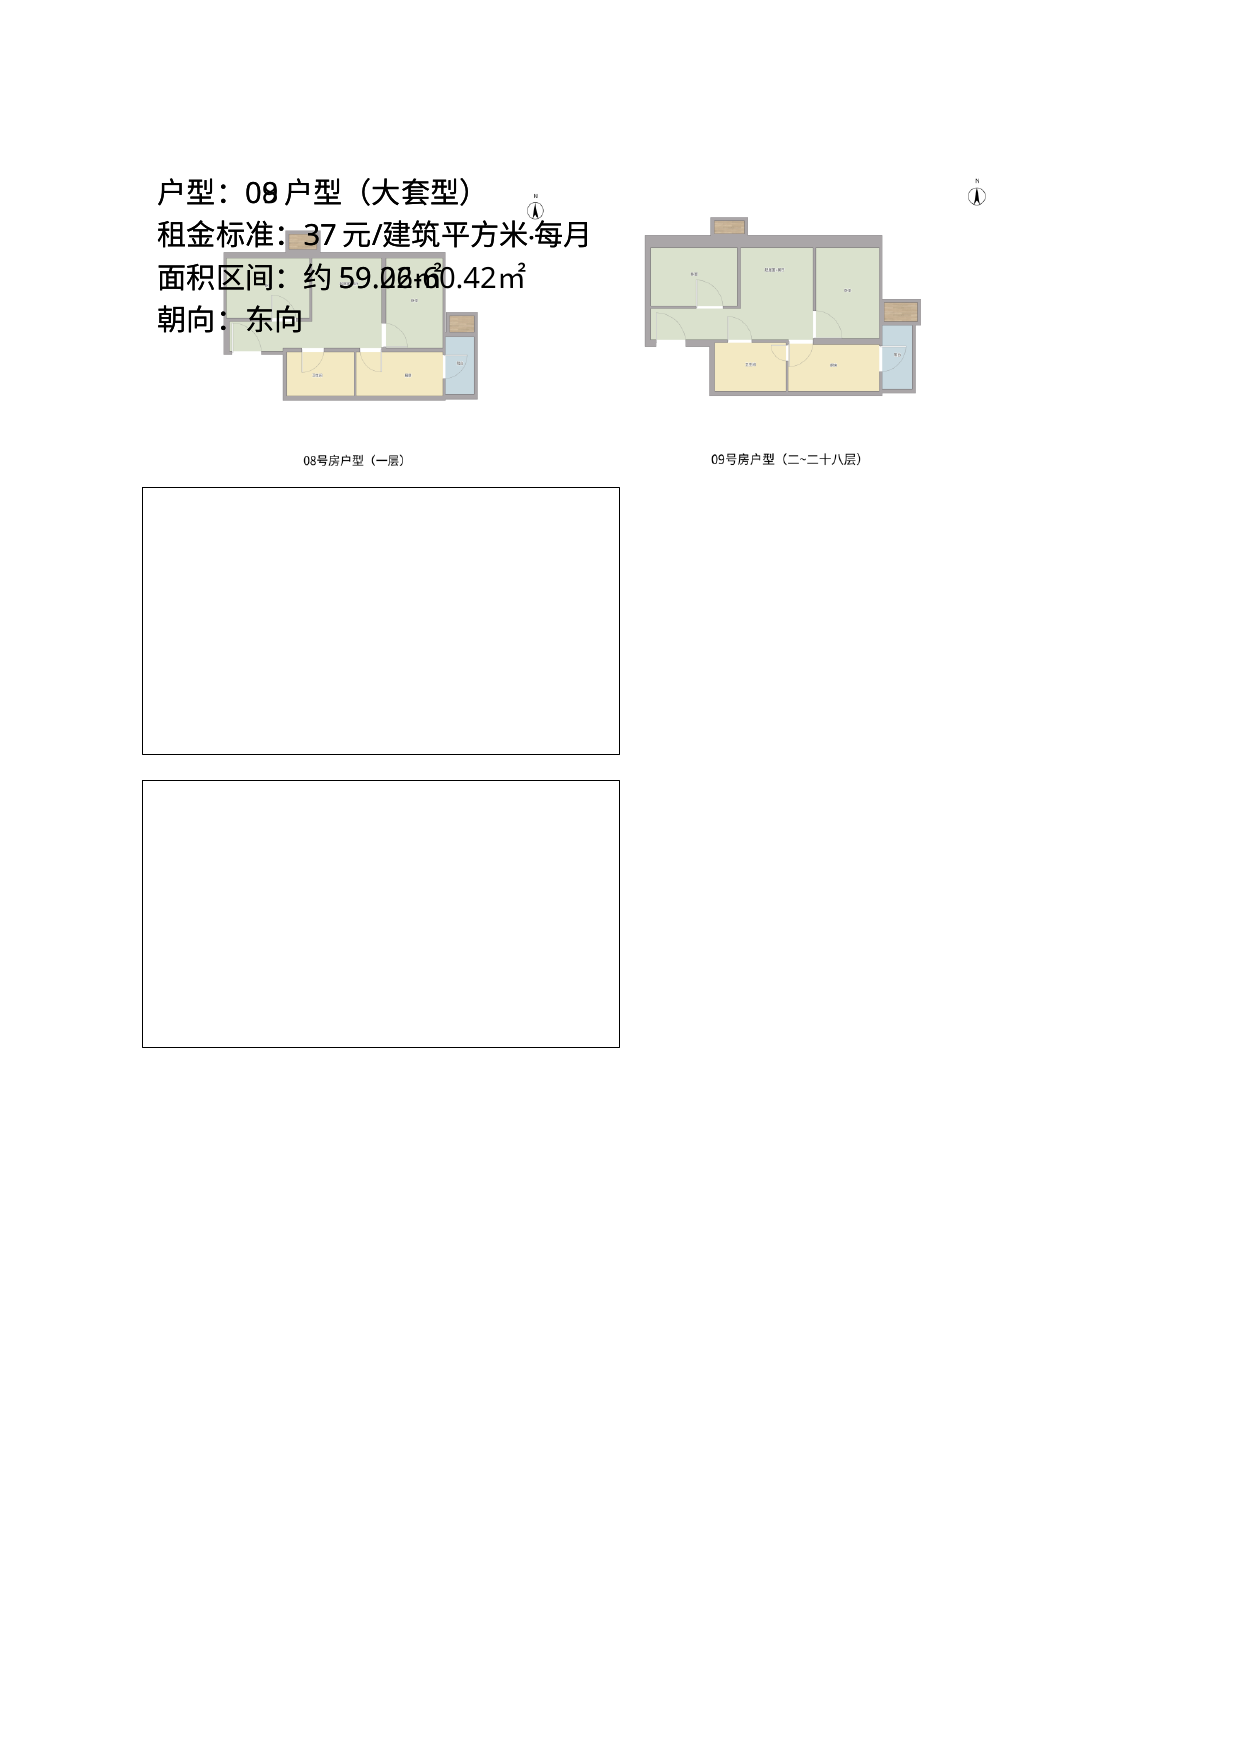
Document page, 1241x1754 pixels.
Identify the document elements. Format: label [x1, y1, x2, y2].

picture [141, 164, 1007, 485]
picture [291, 185, 306, 191]
picture [164, 185, 179, 191]
